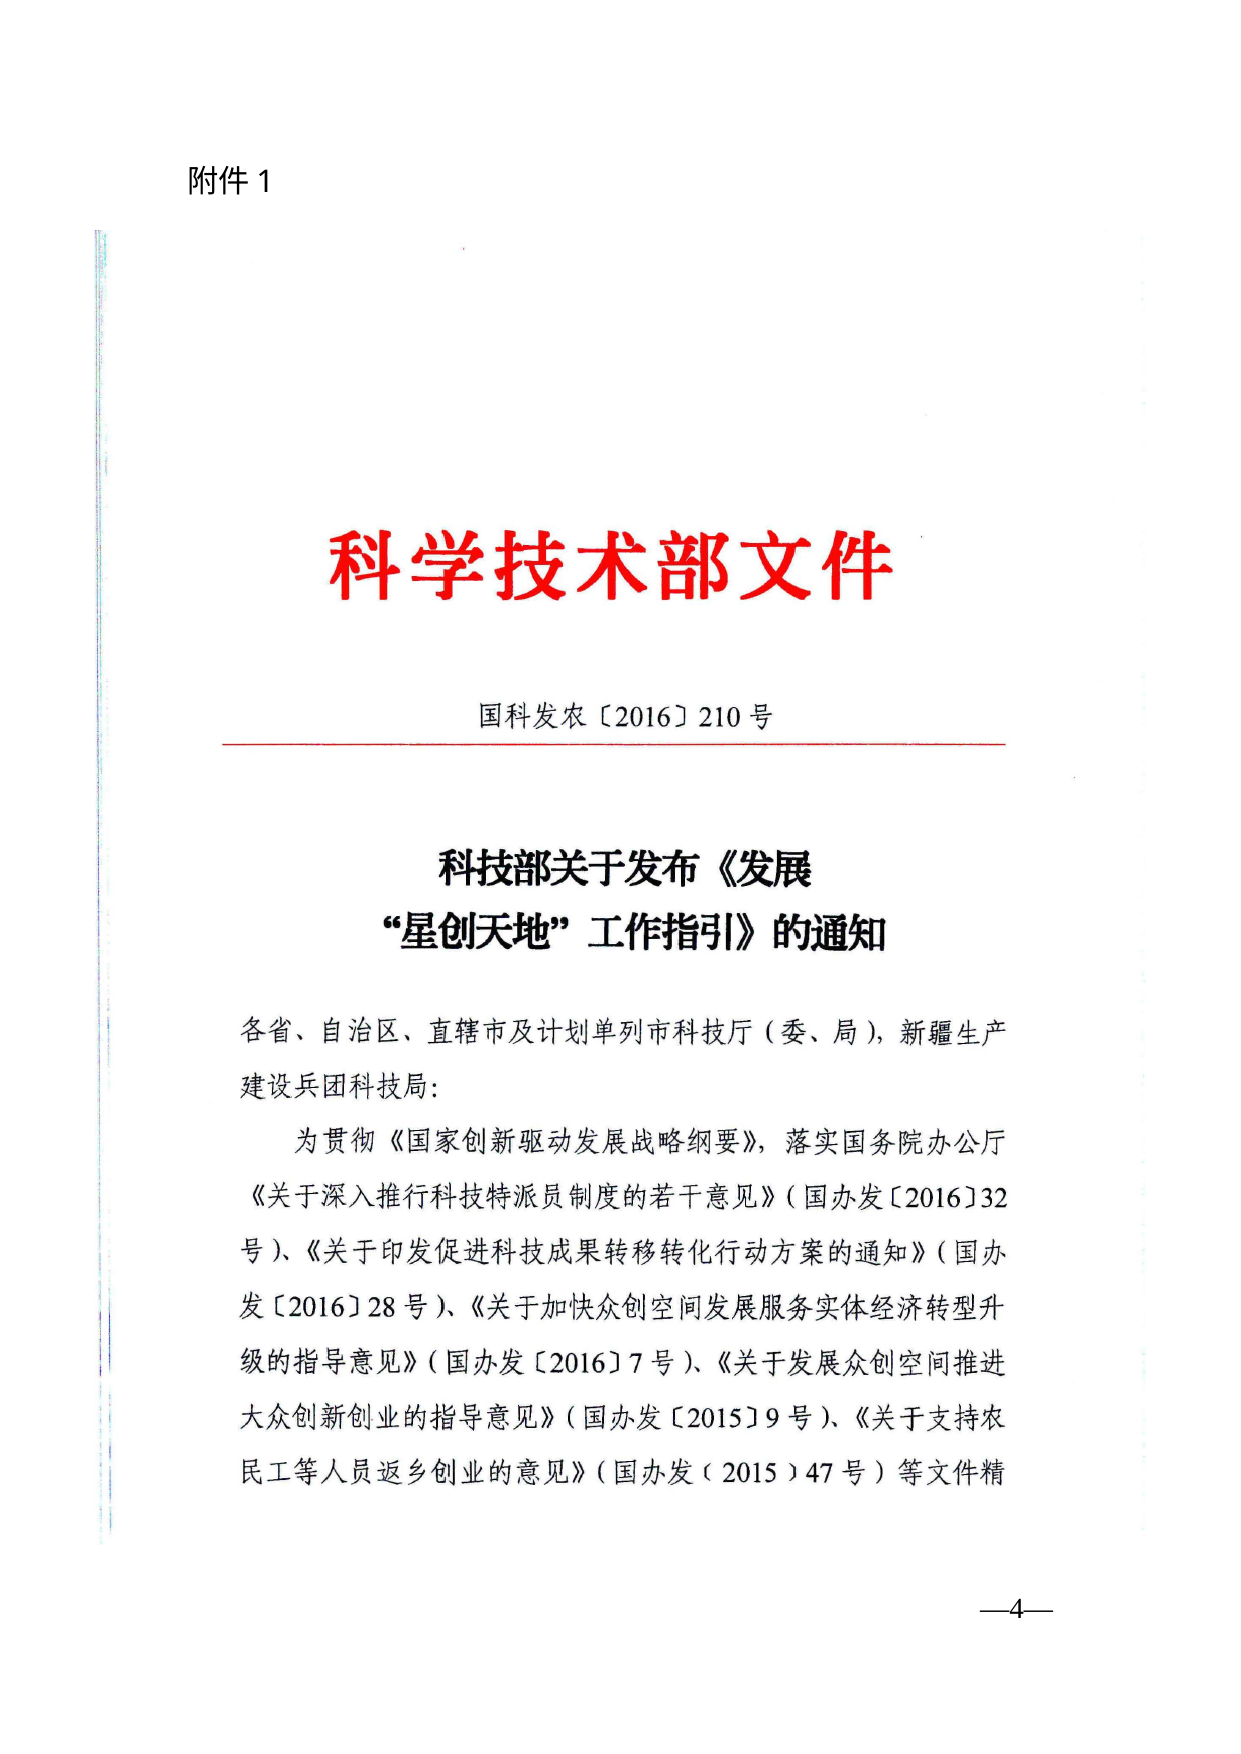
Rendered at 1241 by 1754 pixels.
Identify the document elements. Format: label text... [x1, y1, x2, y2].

text 附件1 [187, 156, 1053, 201]
picture [94, 230, 1146, 1545]
